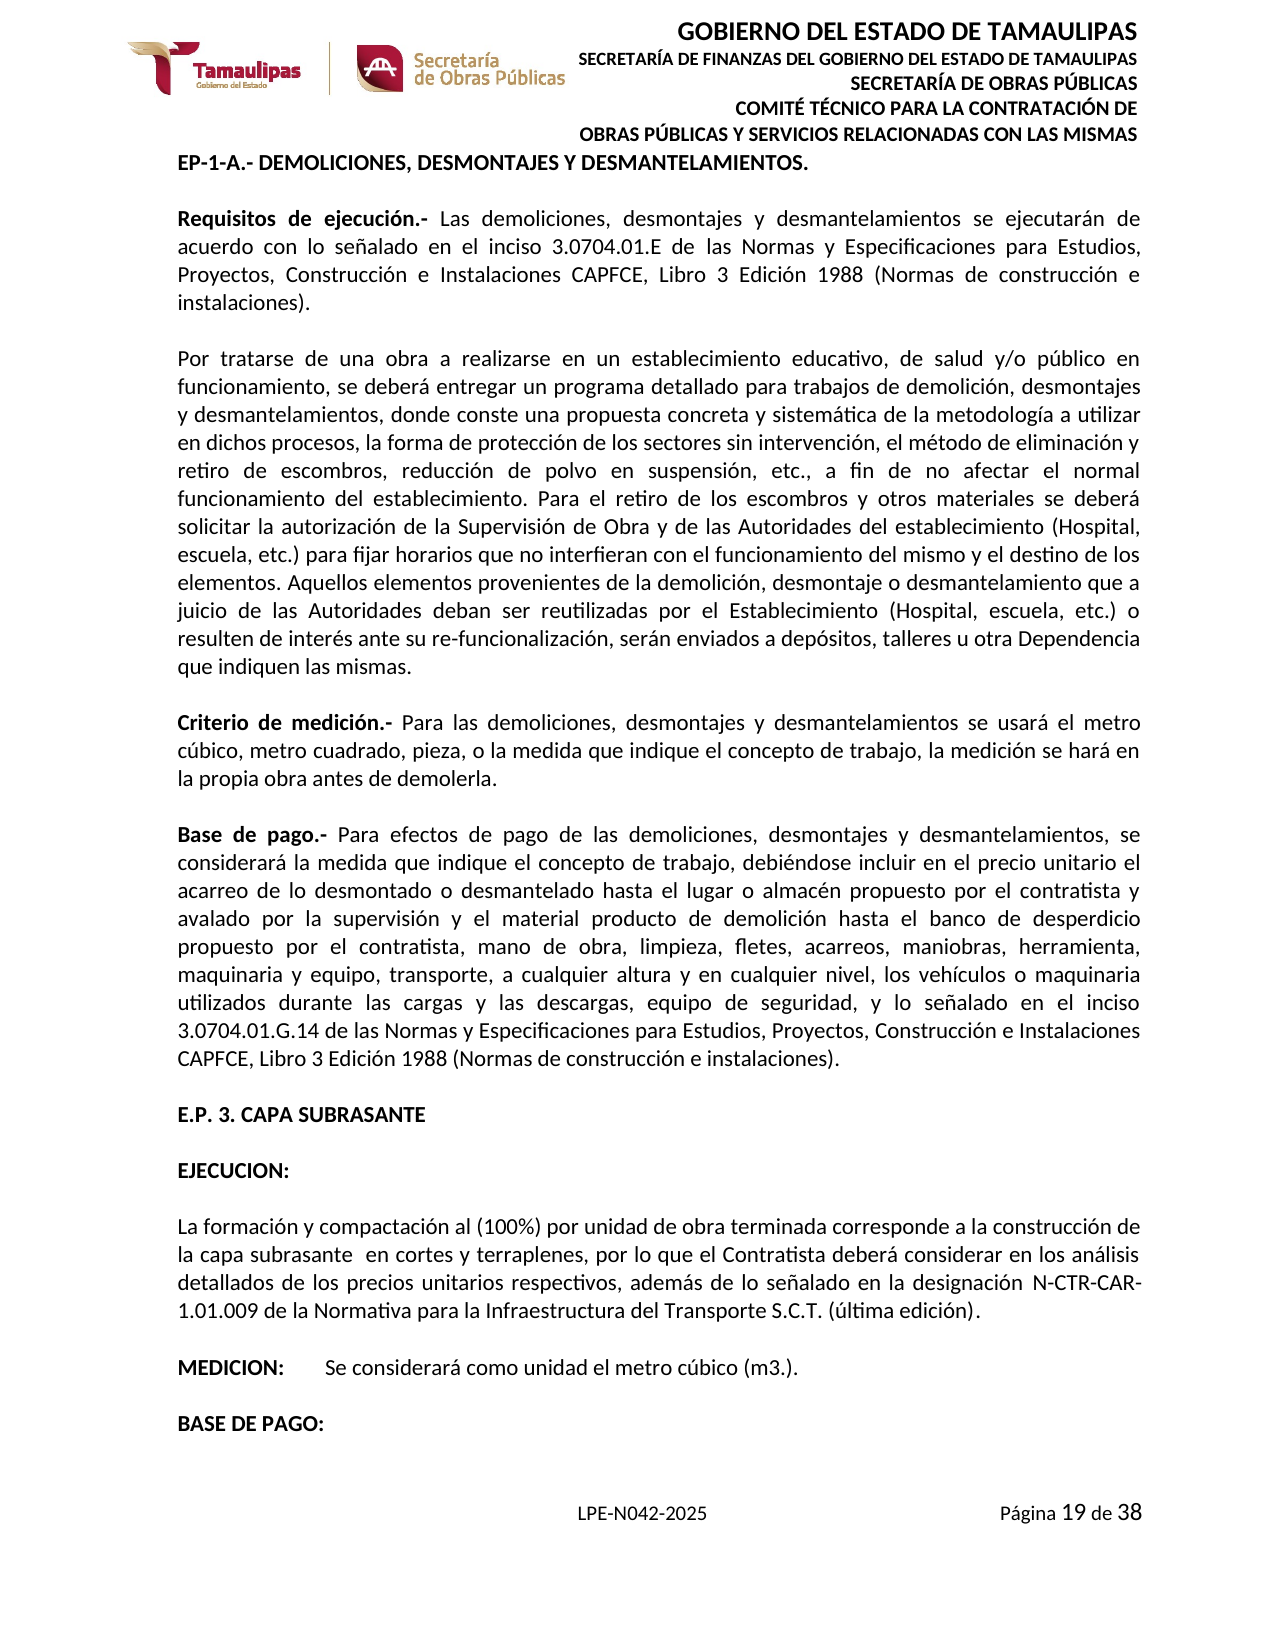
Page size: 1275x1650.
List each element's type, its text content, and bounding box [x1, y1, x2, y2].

text MEDICION: Se considerará como unidad el metro cúbico (m3.). [177, 1353, 1142, 1381]
text La formación y compactación al (100%) por unidad de obra terminada corresponde a la construcción de la capa subrasante en cortes y terraplenes, por lo que el Contratista deberá considerar en los análisis detallados de los precios unitarios respectivos, además de lo señalado en la designación N-CTR-CAR-1.01.009 de la Normativa para la Infraestructura del Transporte S.C.T. (última edición). [177, 1212, 1142, 1324]
text EJECUCION: [177, 1156, 1142, 1184]
picture [120, 19, 657, 111]
subtitle E.P. 3. CAPA SUBRASANTE [177, 1100, 1142, 1128]
text Requisitos de ejecución.- Las demoliciones, desmontajes y desmantelamientos se ejecutarán de acuerdo con lo señalado en el inciso 3.0704.01.E de las Normas y Especificaciones para Estudios, Proyectos, Construcción e Instalaciones CAPFCE, Libro 3 Edición 1988 (Normas de construcción e instalaciones). [177, 204, 1142, 316]
text Base de pago.- Para efectos de pago de las demoliciones, desmontajes y desmantelamientos, se considerará la medida que indique el concepto de trabajo, debiéndose incluir en el precio unitario el acarreo de lo desmontado o desmantelado hasta el lugar o almacén propuesto por el contratista y avalado por la supervisión y el material producto de demolición hasta el banco de desperdicio propuesto por el contratista, mano de obra, limpieza, fletes, acarreos, maniobras, herramienta, maquinaria y equipo, transporte, a cualquier altura y en cualquier nivel, los vehículos o maquinaria utilizados durante las cargas y las descargas, equipo de seguridad, y lo señalado en el inciso 3.0704.01.G.14 de las Normas y Especificaciones para Estudios, Proyectos, Construcción e Instalaciones CAPFCE, Libro 3 Edición 1988 (Normas de construcción e instalaciones). [177, 820, 1142, 1072]
text Criterio de medición.- Para las demoliciones, desmontajes y desmantelamientos se usará el metro cúbico, metro cuadrado, pieza, o la medida que indique el concepto de trabajo, la medición se hará en la propia obra antes de demolerla. [177, 708, 1142, 792]
text Por tratarse de una obra a realizarse en un establecimiento educativo, de salud y/o público en funcionamiento, se deberá entregar un programa detallado para trabajos de demolición, desmontajes y desmantelamientos, donde conste una propuesta concreta y sistemática de la metodología a utilizar en dichos procesos, la forma de protección de los sectores sin intervención, el método de eliminación y retiro de escombros, reducción de polvo en suspensión, etc., a fin de no afectar el normal funcionamiento del establecimiento. Para el retiro de los escombros y otros materiales se deberá solicitar la autorización de la Supervisión de Obra y de las Autoridades del establecimiento (Hospital, escuela, etc.) para fijar horarios que no interfieran con el funcionamiento del mismo y el destino de los elementos. Aquellos elementos provenientes de la demolición, desmontaje o desmantelamiento que a juicio de las Autoridades deban ser reutilizadas por el Establecimiento (Hospital, escuela, etc.) o resulten de interés ante su re-funcionalización, serán enviados a depósitos, talleres u otra Dependencia que indiquen las mismas. [177, 344, 1142, 680]
text BASE DE PAGO: [177, 1409, 1142, 1437]
text EP-1-A.- DEMOLICIONES, DESMONTAJES Y DESMANTELAMIENTOS. [177, 148, 1142, 176]
